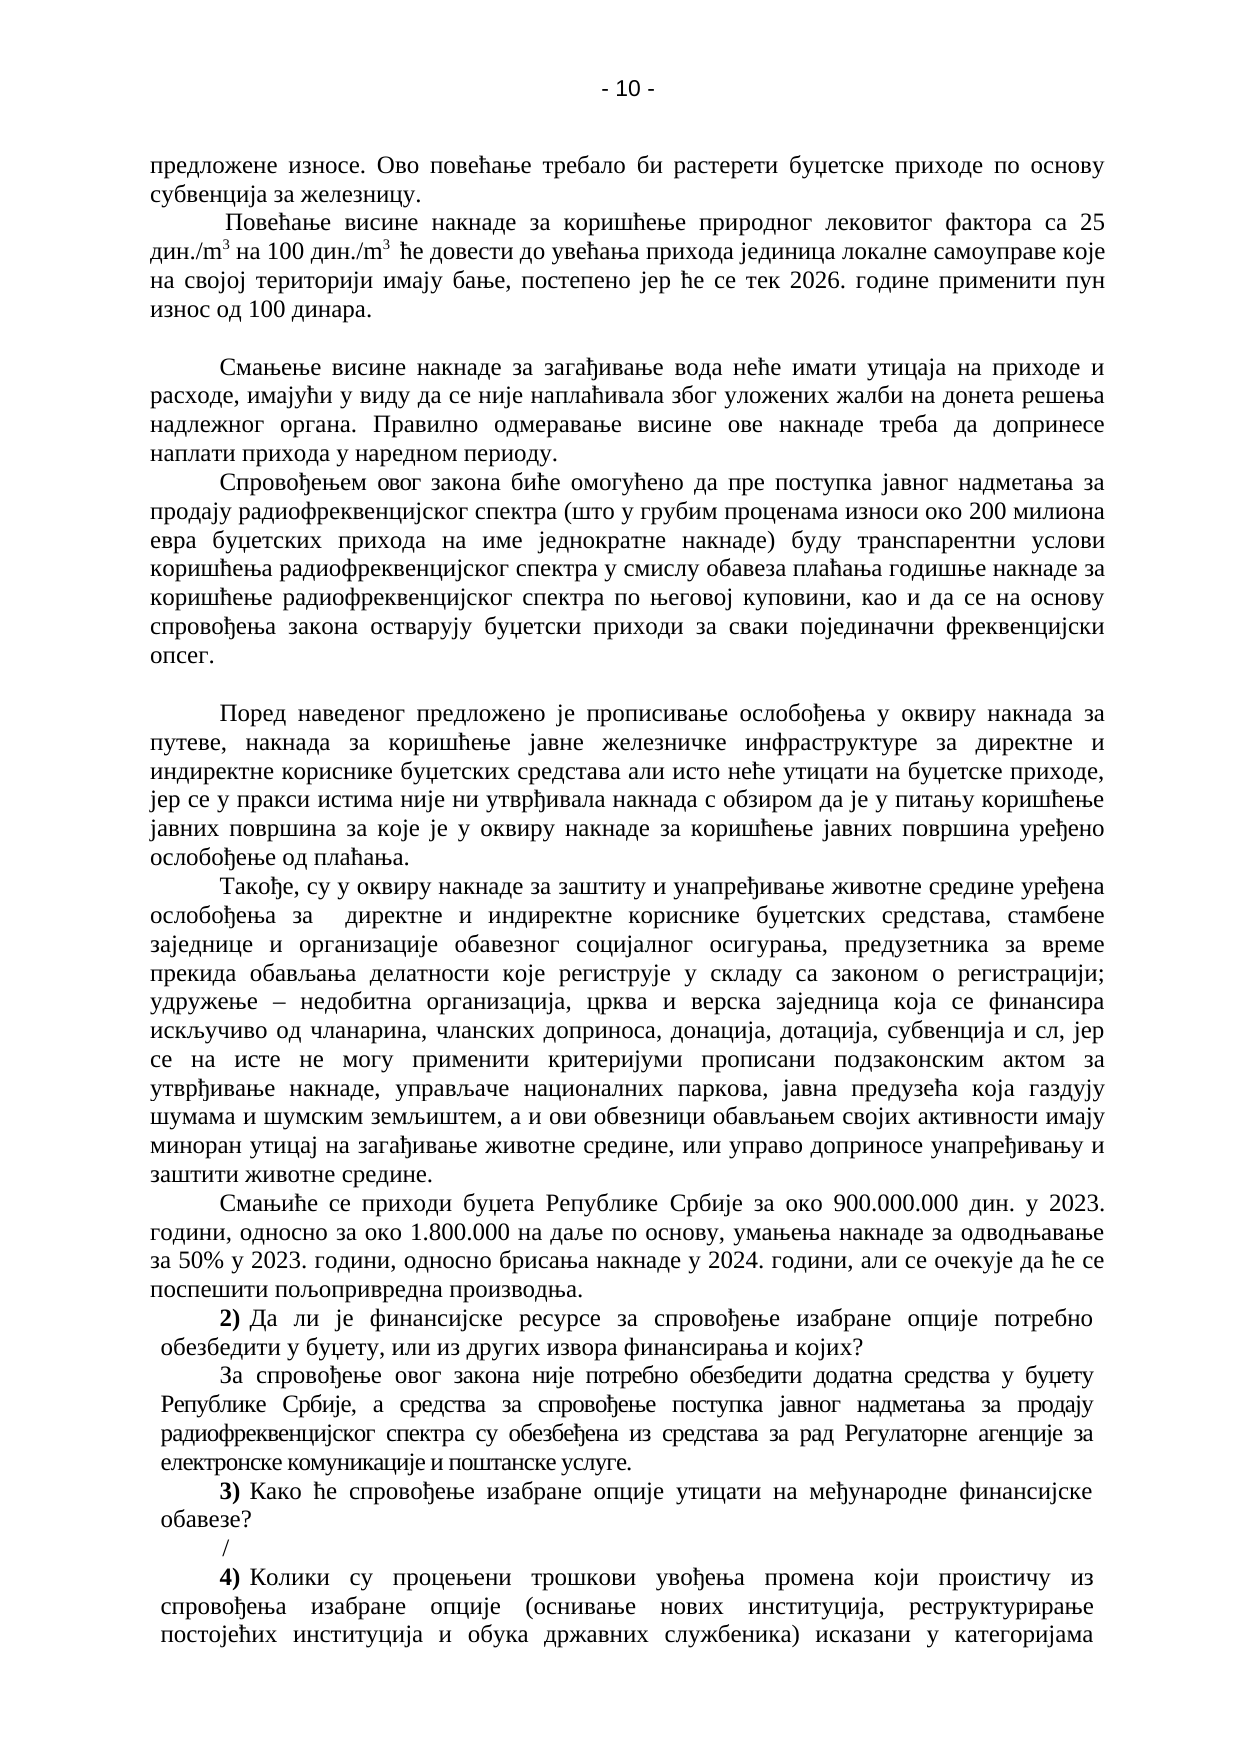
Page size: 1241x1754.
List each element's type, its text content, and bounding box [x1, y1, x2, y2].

list Да ли је финансијске ресурсе за спровођење изабране опције потребно обезбедити у буџету, или из других извора финансирања и којих? [160, 1303, 1094, 1361]
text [150, 150, 1106, 207]
text Спровођењем овог закона биће омогућено да пре поступка јавног надметања за продају радиофреквенцијског спектра (што у грубим проценама износи око 200 милиона евра буџетских прихода на име једнократне накнаде) буду транспарентни услови коришћења радиофреквенцијског спектра у смислу обавеза плаћања годишње накнаде за коришћење радиофреквенцијског спектра по његовој куповини, као и да се на основу спровођења закона остварују буџетски приходи за сваки појединачни фреквенцијски опсег. [150, 467, 1106, 668]
text Такође, су у оквиру накнаде за заштиту и унапређивање животне средине уређена ослобођења за директне и индиректне кориснике буџетских средстава, стамбене заједнице и организације обавезног социјалног осигурања, предузетника за време прекида обављања делатности које региструје у складу са законом о регистрацији; удружење – недобитна организација, црквa и верскa заједницa која се финансира искључиво од чланарина, чланских доприноса, донација, дотација, субвенција и сл, јер се на исте не могу применити критеријуми прописани подзаконским актом за утврђивање накнаде, управљаче националних паркова, јавна предузећа која газдују шумама и шумским земљиштем, а и ови обвезници обављањем својих активности имају миноран утицај на загађивање животне средине, или управо доприносе унапређивању и заштити животне средине. [150, 871, 1106, 1101]
text Поред наведеног предложено је прописивање ослобођења у оквиру накнада за путеве, накнада за коришћење јавне железничке инфраструктуре за директне и индиректне кориснике буџетских средстава али исто неће утицати на буџетске приходе, јер се у пракси истима није ни утврђивала накнада с обзиром да је у питању коришћење јавних површина за које је у оквиру накнаде за коришћење јавних површина уређено ослобођење од плаћања. [150, 698, 1106, 871]
text За спровођење овог закона није потребно обезбедити додатна средства у буџету Републике Србије, а средства за спровођење поступка јавног надметања за продају радиофреквенцијског спектра су обезбеђена из средстава за рад Регулаторне агенције за електронске комуникације и поштанске услуге. [160, 1361, 1094, 1476]
text Повећање висине накнаде за коришћење природног лековитог фактора са 25 дин./m3 на 100 дин./m3 ће довести до увећања прихода јединица локалне самоуправе које на својој територији имају бање, постепено јер ће се тек 2026. године применити пун износ од 100 динара. [150, 207, 1106, 322]
text / [165, 1533, 1091, 1562]
text Смањиће се приходи буџета Републике Србије за око 900.000.000 дин. у 2023. години, односно за око 1.800.000 на даље по основу, умањења накнаде за одводњавање за 50% у 2023. години, односно брисања накнаде у 2024. години, али се очекује да ће се поспешити пољопривредна производња. [150, 1188, 1106, 1303]
list Како ће спровођење изабране опције утицати на међународне финансијске обавезе? [160, 1476, 1093, 1533]
text Смањење висине накнаде за загађивање вода неће имати утицаја на приходе и расходе, имајући у виду да се није наплаћивала због уложених жалби на донета решења надлежног органа. Правилно одмеравање висине ове накнаде треба да допринесе наплати прихода у наредном периоду. [150, 352, 1106, 467]
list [160, 1562, 1094, 1648]
text Такође, су у оквиру накнаде за заштиту и унапређивање животне средине уређена ослобођења за директне и индиректне кориснике буџетских средстава, стамбене заједнице и организације обавезног социјалног осигурања, предузетника за време прекида обављања делатности које региструје у складу са законом о регистрацији; удружење – недобитна организација, црквa и верскa заједницa која се финансира искључиво од чланарина, чланских доприноса, донација, дотација, субвенција и сл, јер се на исте не могу применити критеријуми прописани подзаконским актом за утврђивање накнаде, управљаче националних паркова, јавна предузећа која газдују шумама и шумским земљиштем, а и ови обвезници обављањем својих активности имају миноран утицај на загађивање животне средине, или управо доприносе унапређивању и заштити животне средине. [150, 1101, 1106, 1188]
